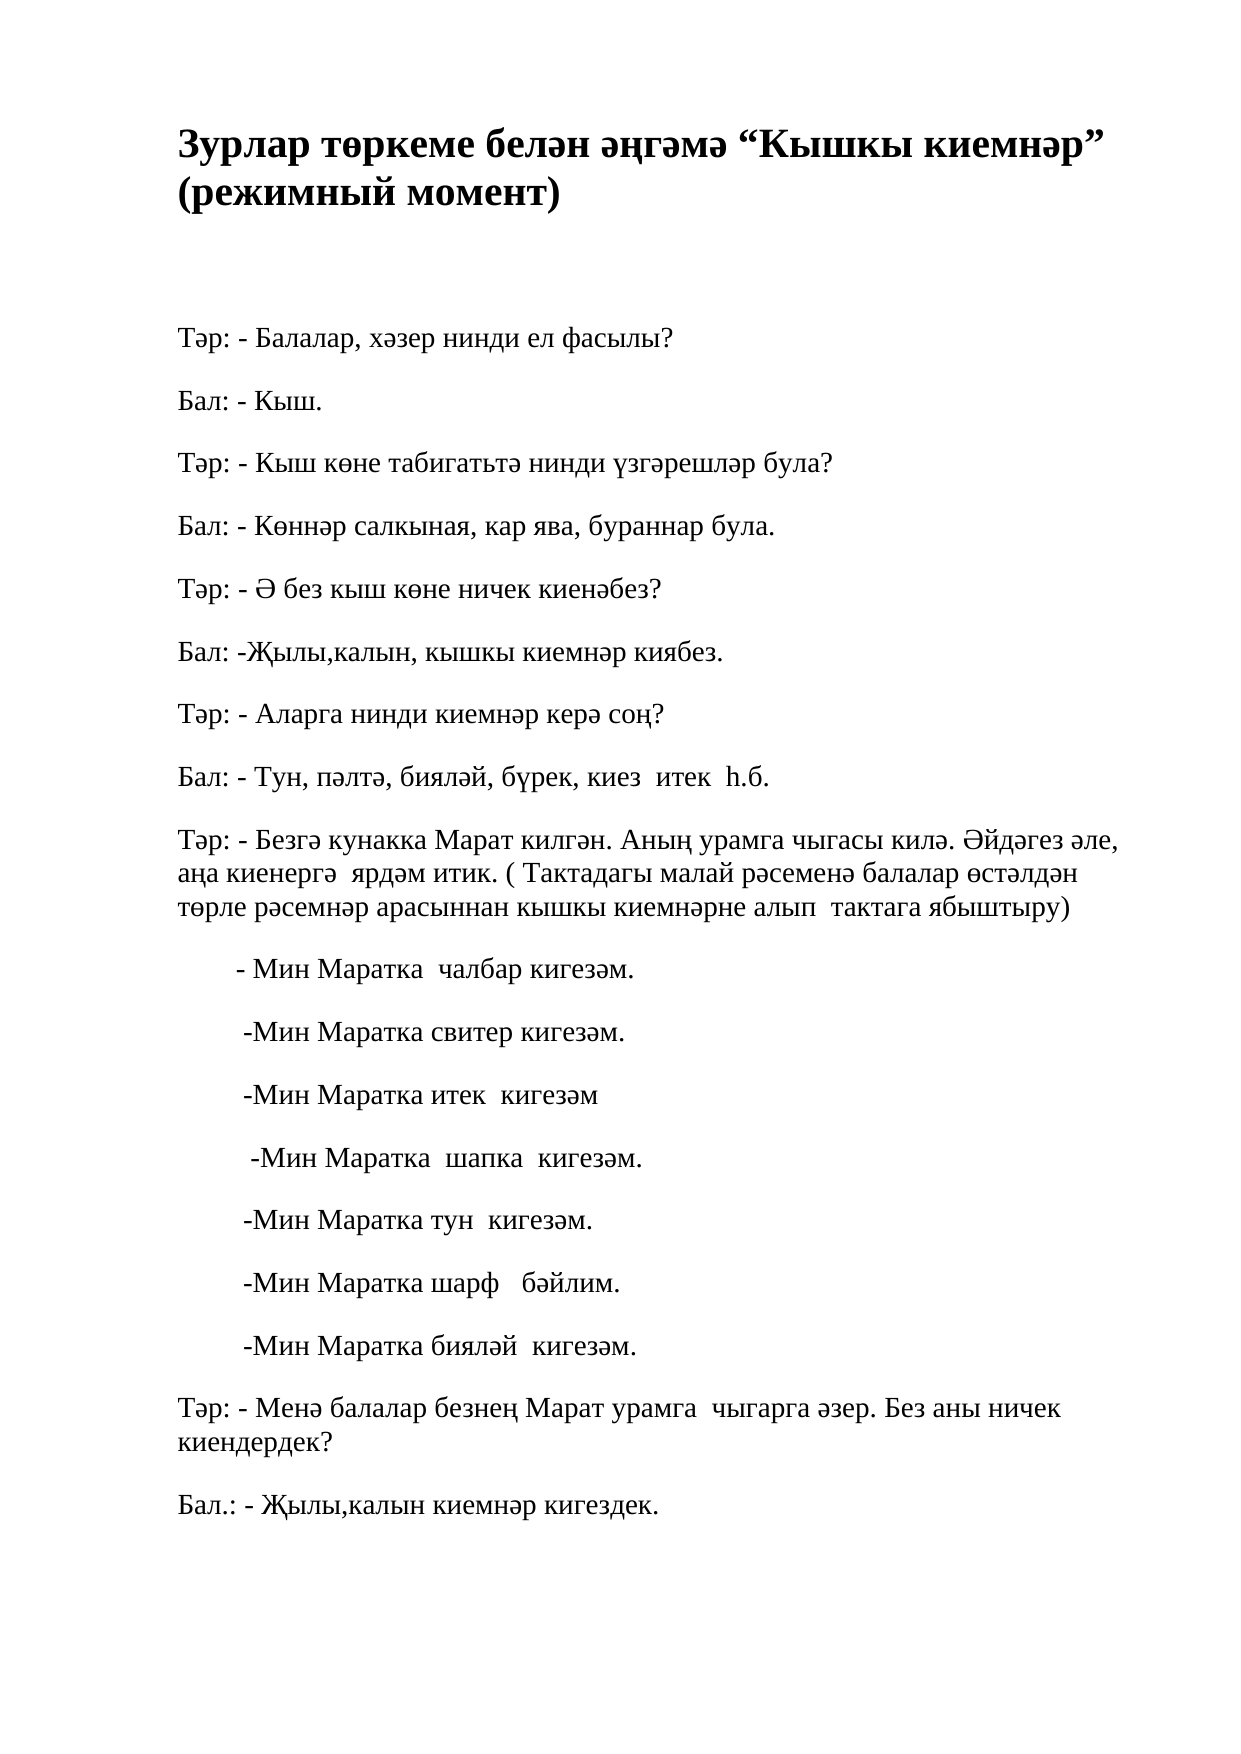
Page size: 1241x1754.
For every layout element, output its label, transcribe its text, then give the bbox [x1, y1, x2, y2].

text -Мин Маратка тун кигезәм. [177, 1202, 1152, 1236]
text -Мин Маратка шапка кигезәм. [177, 1140, 1152, 1173]
text Бал.: - Җылы,калын киемнәр кигездек. [177, 1487, 1152, 1520]
text -Мин Маратка бияләй кигезәм. [177, 1328, 1152, 1361]
text -Мин Маратка свитер кигезәм. [177, 1014, 1152, 1048]
text Тәр: - Кыш көне табигатьтә нинди үзгәрешләр була? [177, 446, 1152, 479]
text Бал: - Көннәр салкыная, кар ява, бураннар була. [177, 508, 1152, 542]
text Тәр: - Ә без кыш көне ничек киенәбез? [177, 571, 1152, 604]
text Бал: - Тун, пәлтә, бияләй, бүрек, киез итек һ.б. [177, 759, 1152, 793]
text - Мин Маратка чалбар кигезәм. [177, 952, 1152, 985]
text -Мин Маратка шарф бәйлим. [177, 1265, 1152, 1299]
text Бал: - Кыш. [177, 383, 1152, 416]
text Тәр: - Безгә кунакка Марат килгән. Аның урамга чыгасы килә. Әйдәгез әле, аңа киенергә ярдәм итик. ( Тактадагы малай рәсеменә балалар өстәлдән төрле рәсемнәр арасыннан кышкы киемнәрне алып тактага ябыштыру) [177, 822, 1152, 922]
text -Мин Маратка итек кигезәм [177, 1077, 1152, 1111]
text Зурлар төркеме белән әңгәмә “Кышкы киемнәр” (режимный момент) [177, 118, 1152, 214]
text Тәр: - Балалар, хәзер нинди ел фасылы? [177, 320, 1152, 354]
text Тәр: - Аларга нинди киемнәр керә соң? [177, 696, 1152, 730]
text Тәр: - Менә балалар безнең Марат урамга чыгарга әзер. Без аны ничек киендердек? [177, 1391, 1152, 1458]
text Бал: -Җылы,калын, кышкы киемнәр киябез. [177, 634, 1152, 667]
